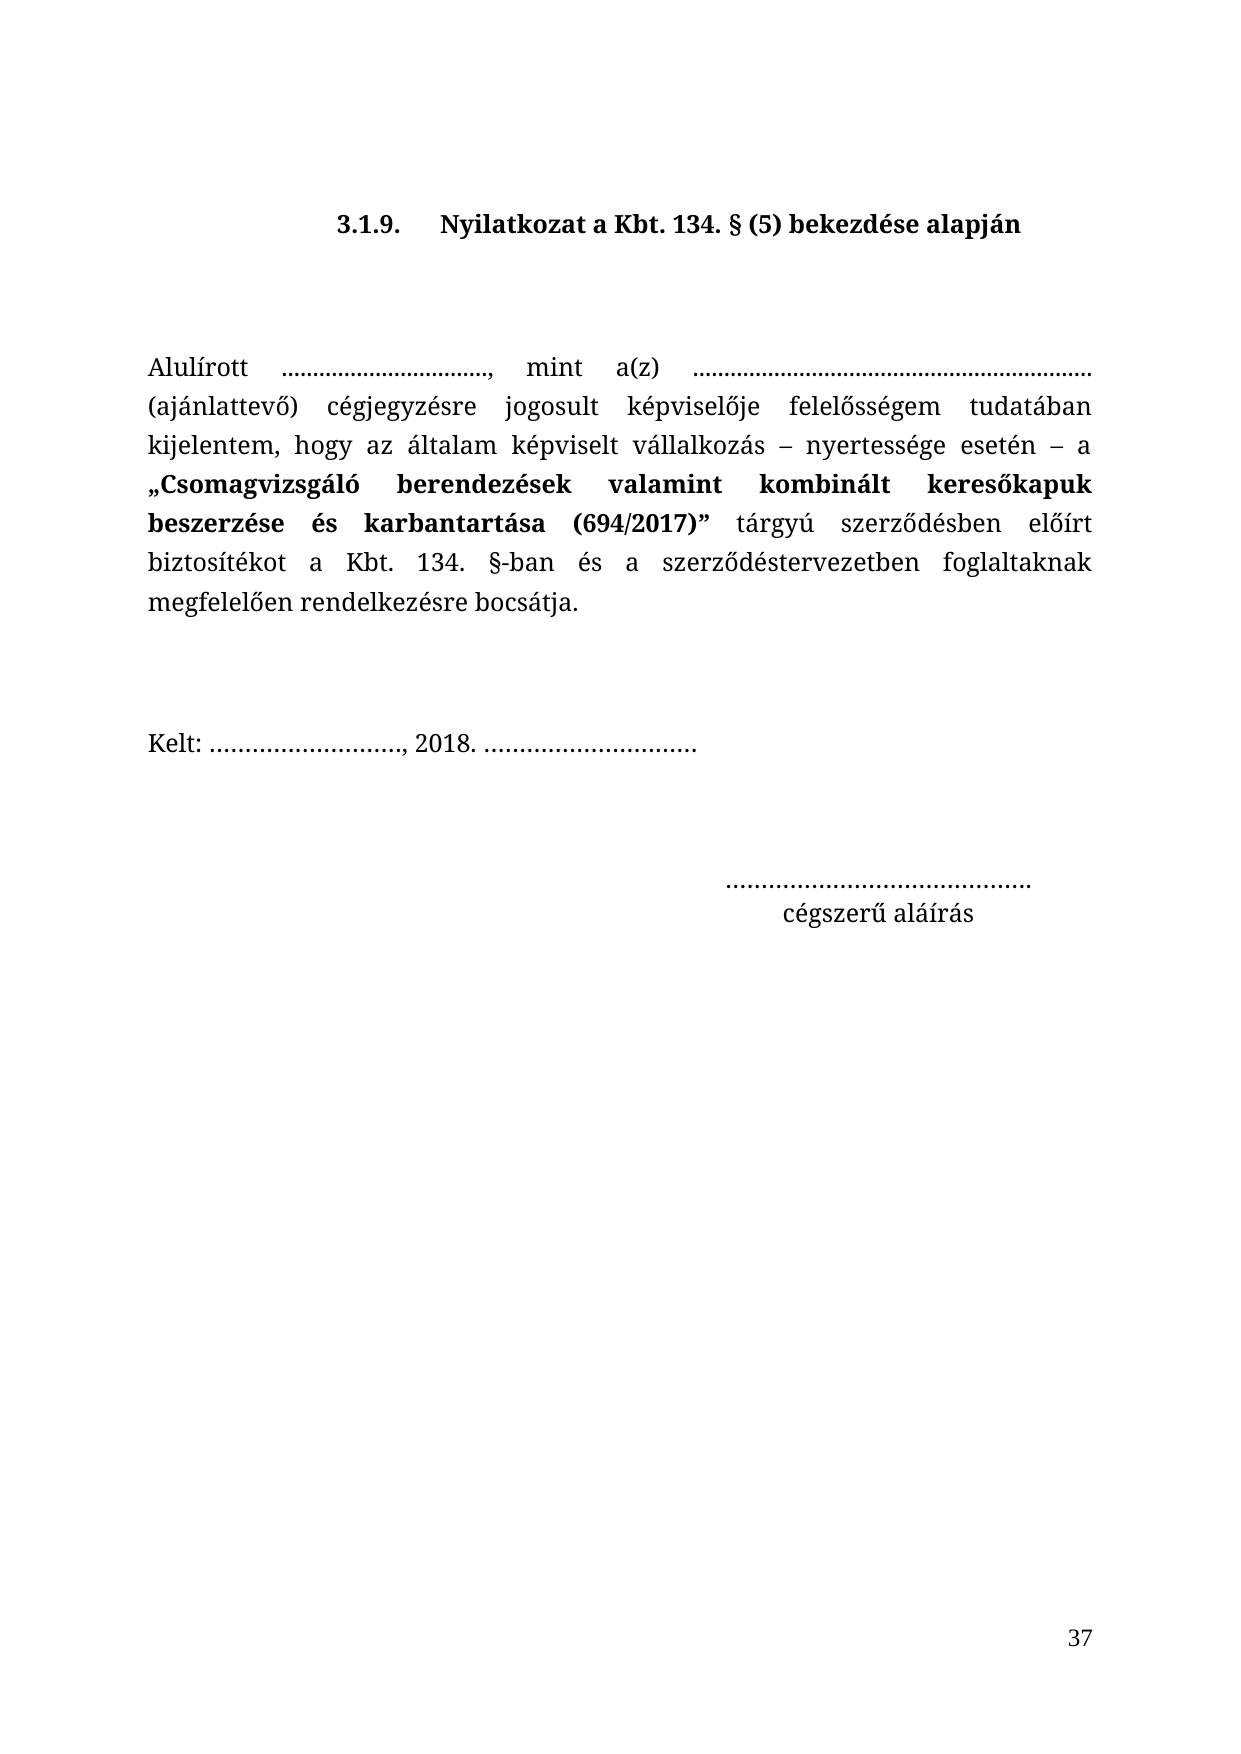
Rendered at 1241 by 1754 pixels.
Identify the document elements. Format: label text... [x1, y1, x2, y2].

text cégszerű aláírás [664, 896, 1093, 930]
text Alulírott ................................., mint a(z) ................................................................ (ajánlattevő) cégjegyzésre jogosult képviselője felelősségem tudatában kijelentem, hogy az általam képviselt vállalkozás – nyertessége esetén – a „Csomagvizsgáló berendezések valamint kombinált keresőkapuk beszerzése és karbantartása (694/2017)” tárgyú szerződésben előírt biztosítékot a Kbt. 134. §-ban és a szerződéstervezetben foglaltaknak megfelelően rendelkezésre bocsátja. [148, 349, 1093, 618]
text ……………………………………. [664, 862, 1093, 896]
text Kelt: ………………………, 2018. ………………………… [148, 726, 1093, 759]
subtitle Nyilatkozat a Kbt. 134. § (5) bekezdése alapján [266, 207, 1093, 241]
